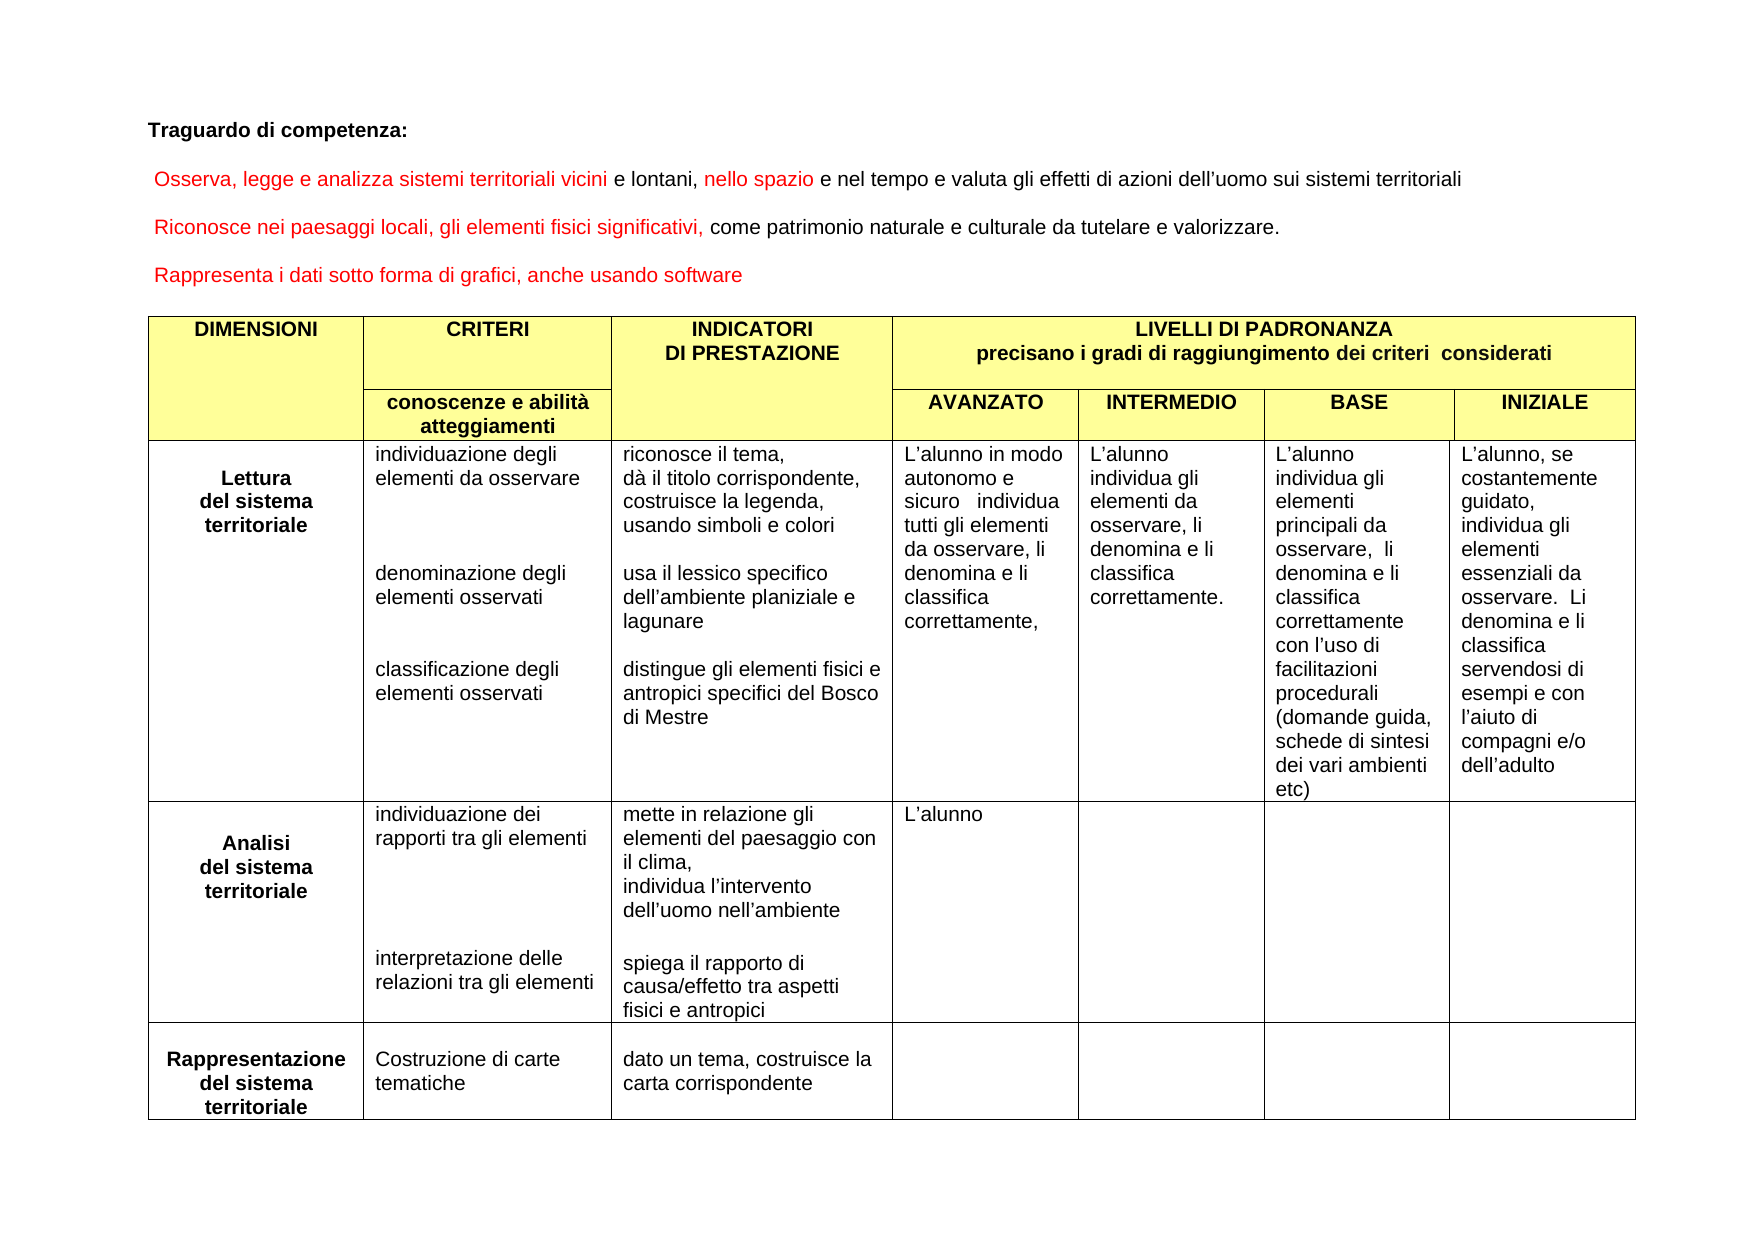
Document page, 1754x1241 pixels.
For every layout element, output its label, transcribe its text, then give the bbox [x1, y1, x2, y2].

table_cell AVANZATO [893, 390, 1078, 440]
table_header DIMENSIONI [149, 317, 363, 440]
table_cell [1079, 802, 1264, 1022]
title Osserva, legge e analizza sistemi territoriali vicini e lontani, nello spazio e nel tempo e valuta gli effetti di azioni dell’uomo sui sistemi territoriali [154, 166, 1636, 190]
title Rappresenta i dati sotto forma di grafici, anche usando software [154, 263, 1636, 287]
table_cell L’alunno [893, 802, 1078, 1022]
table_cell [364, 1023, 611, 1119]
table_cell [1265, 802, 1449, 1022]
table_header INDICATORI DI PRESTAZIONE [612, 317, 892, 440]
table_cell INIZIALE [1455, 390, 1635, 440]
table_cell [1450, 1023, 1635, 1119]
table_cell Lettura del sistema territoriale [149, 441, 363, 801]
title Traguardo di competenza: [148, 118, 1636, 142]
table_cell mette in relazione gli elementi del paesaggio con il clima, individua l’intervento dell’uomo nell’ambiente spiega il rapporto di causa/effetto tra aspetti fisici e antropici [612, 802, 892, 1022]
table_cell L’alunno individua gli elementi da osservare, li denomina e li classifica correttamente. [1079, 441, 1264, 801]
table_header CRITERI [364, 317, 611, 389]
table_cell L’alunno, se costantemente guidato, individua gli elementi essenziali da osservare. Li denomina e li classifica servendosi di esempi e con l’aiuto di compagni e/o dell’adulto [1450, 441, 1635, 801]
table_cell INTERMEDIO [1079, 390, 1264, 440]
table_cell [612, 1023, 892, 1119]
title Riconosce nei paesaggi locali, gli elementi fisici significativi, come patrimonio naturale e culturale da tutelare e valorizzare. [154, 215, 1636, 239]
table_cell [1079, 1023, 1264, 1119]
table_cell BASE [1265, 390, 1454, 440]
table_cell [149, 1023, 363, 1119]
table_cell L’alunno in modo autonomo e sicuro individua tutti gli elementi da osservare, li denomina e li classifica correttamente, [893, 441, 1078, 801]
table_cell [893, 1023, 1078, 1119]
table_cell [1265, 1023, 1449, 1119]
table_cell Analisi del sistema territoriale [149, 802, 363, 1022]
table_cell individuazione degli elementi da osservare denominazione degli elementi osservati classificazione degli elementi osservati [364, 441, 611, 801]
table_cell riconosce il tema, dà il titolo corrispondente, costruisce la legenda, usando simboli e colori usa il lessico specifico dell’ambiente planiziale e lagunare distingue gli elementi fisici e antropici specifici del Bosco di Mestre [612, 441, 892, 801]
table_header LIVELLI DI PADRONANZA precisano i gradi di raggiungimento dei criteri considerati [893, 317, 1635, 389]
table_cell individuazione dei rapporti tra gli elementi interpretazione delle relazioni tra gli elementi [364, 802, 611, 1022]
table_cell [1450, 802, 1635, 1022]
table_cell conoscenze e abilità atteggiamenti [364, 390, 611, 440]
table_cell L’alunno individua gli elementi principali da osservare, li denomina e li classifica correttamente con l’uso di facilitazioni procedurali (domande guida, schede di sintesi dei vari ambienti etc) [1265, 441, 1449, 801]
